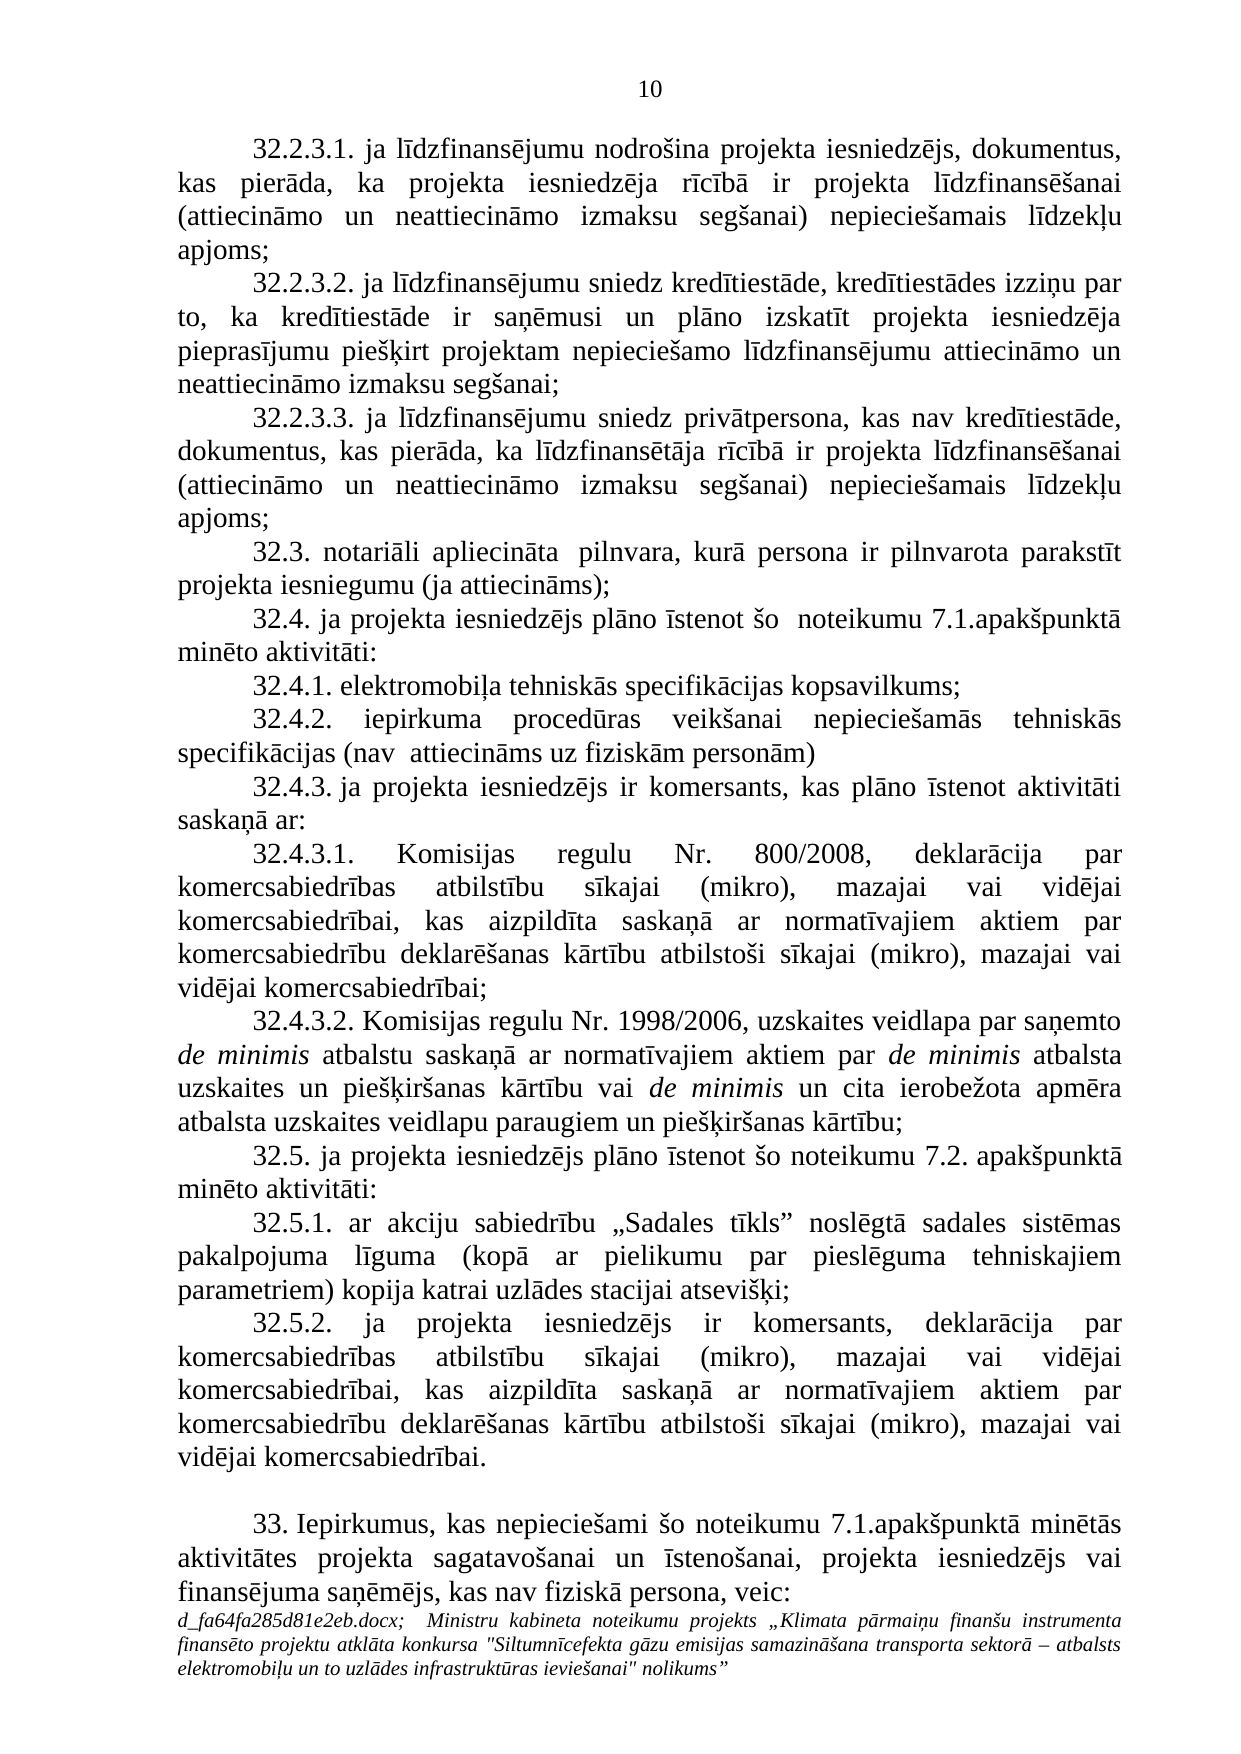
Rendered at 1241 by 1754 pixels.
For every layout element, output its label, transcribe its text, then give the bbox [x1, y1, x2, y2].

text 33. Iepirkumus, kas nepieciešami šo noteikumu 7.1.apakšpunktā minētās aktivitātes projekta sagatavošanai un īstenošanai, projekta iesniedzējs vai finansējuma saņēmējs, kas nav fiziskā persona, veic: [177, 1507, 1122, 1607]
text 32.4.3. ja projekta iesniedzējs ir komersants, kas plāno īstenot aktivitāti saskaņā ar: [177, 769, 1122, 836]
text 32.5. ja projekta iesniedzējs plāno īstenot šo noteikumu 7.2. apakšpunktā minēto aktivitāti: [177, 1138, 1122, 1205]
text 32.2.3.1. ja līdzfinansējumu nodrošina projekta iesniedzējs, dokumentus, kas pierāda, ka projekta iesniedzēja rīcībā ir projekta līdzfinansēšanai (attiecināmo un neattiecināmo izmaksu segšanai) nepieciešamais līdzekļu apjoms; [177, 131, 1122, 266]
text 32.5.1. ar akciju sabiedrību „Sadales tīkls” noslēgtā sadales sistēmas pakalpojuma līguma (kopā ar pielikumu par pieslēguma tehniskajiem parametriem) kopija katrai uzlādes stacijai atsevišķi; [177, 1205, 1122, 1305]
text 32.5.2. ja projekta iesniedzējs ir komersants, deklarācija par komercsabiedrības atbilstību sīkajai (mikro), mazajai vai vidējai komercsabiedrībai, kas aizpildīta saskaņā ar normatīvajiem aktiem par komercsabiedrību deklarēšanas kārtību atbilstoši sīkajai (mikro), mazajai vai vidējai komercsabiedrībai. [177, 1305, 1122, 1473]
text 32.2.3.2. ja līdzfinansējumu sniedz kredītiestāde, kredītiestādes izziņu par to, ka kredītiestāde ir saņēmusi un plāno izskatīt projekta iesniedzēja pieprasījumu piešķirt projektam nepieciešamo līdzfinansējumu attiecināmo un neattiecināmo izmaksu segšanai; [177, 266, 1122, 400]
text 32.4.1. elektromobiļa tehniskās specifikācijas kopsavilkums; [177, 668, 1122, 702]
text 32.4.3.2. Komisijas regulu Nr. 1998/2006, uzskaites veidlapa par saņemto de minimis atbalstu saskaņā ar normatīvajiem aktiem par de minimis atbalsta uzskaites un piešķiršanas kārtību vai de minimis un cita ierobežota apmēra atbalsta uzskaites veidlapu paraugiem un piešķiršanas kārtību; [177, 1003, 1122, 1138]
text 32.2.3.3. ja līdzfinansējumu sniedz privātpersona, kas nav kredītiestāde, dokumentus, kas pierāda, ka līdzfinansētāja rīcībā ir projekta līdzfinansēšanai (attiecināmo un neattiecināmo izmaksu segšanai) nepieciešamais līdzekļu apjoms; [177, 400, 1122, 534]
text 32.4.2. iepirkuma procedūras veikšanai nepieciešamās tehniskās specifikācijas (nav attiecināms uz fiziskām personām) [177, 702, 1122, 769]
text 32.4. ja projekta iesniedzējs plāno īstenot šo noteikumu 7.1.apakšpunktā minēto aktivitāti: [177, 601, 1122, 668]
text 32.4.3.1. Komisijas regulu Nr. 800/2008, deklarācija par komercsabiedrības atbilstību sīkajai (mikro), mazajai vai vidējai komercsabiedrībai, kas aizpildīta saskaņā ar normatīvajiem aktiem par komercsabiedrību deklarēšanas kārtību atbilstoši sīkajai (mikro), mazajai vai vidējai komercsabiedrībai; [177, 836, 1122, 1003]
text 32.3. notariāli apliecināta pilnvara, kurā persona ir pilnvarota parakstīt projekta iesniegumu (ja attiecināms); [177, 534, 1122, 601]
